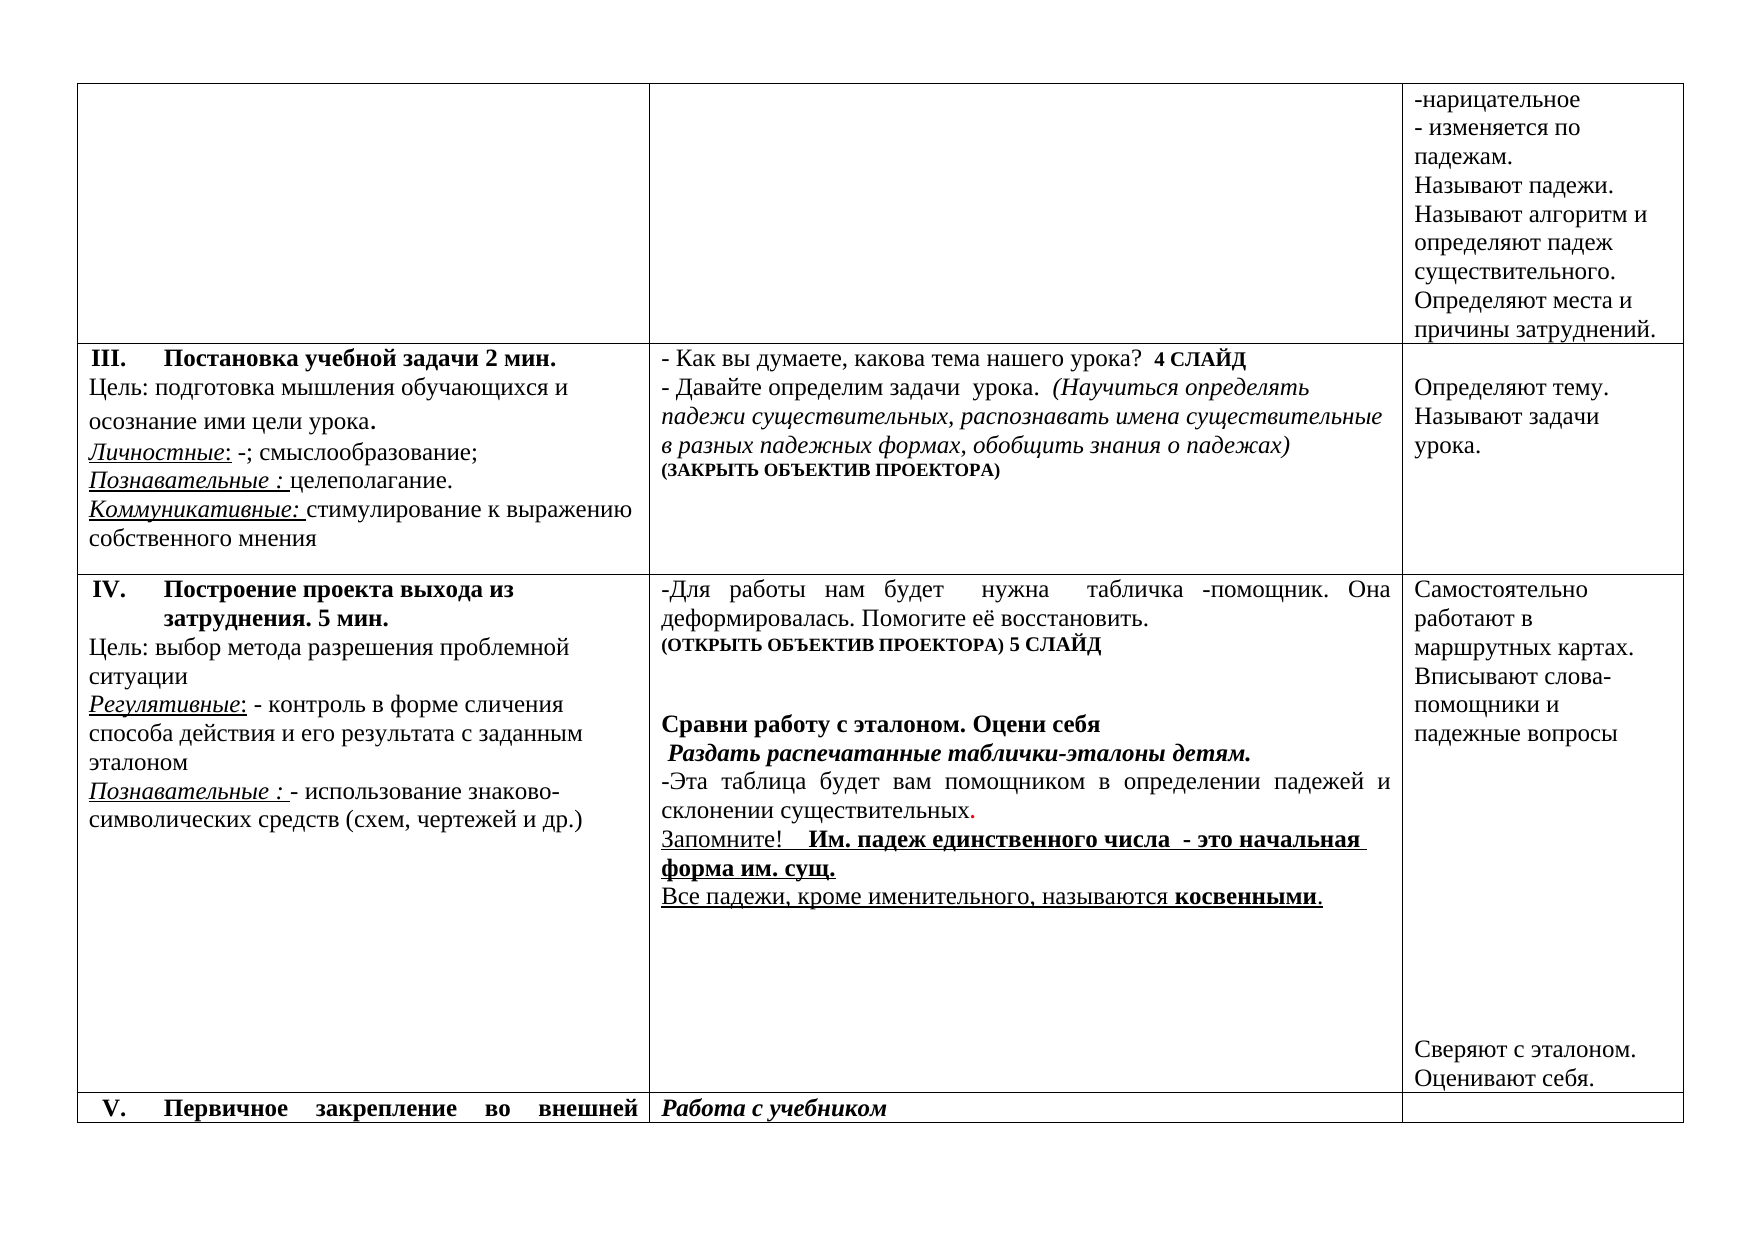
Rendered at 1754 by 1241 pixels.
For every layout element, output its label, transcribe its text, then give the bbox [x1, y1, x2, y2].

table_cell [1403, 1093, 1683, 1122]
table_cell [650, 84, 1402, 342]
table_cell - Как вы думаете, какова тема нашего урока? 4 СЛАЙД - Давайте определим задачи урока. (Научиться определять падежи существительных, распознавать имена существительные в разных падежных формах, обобщить знания о падежах) (ЗАКРЫТЬ ОБЪЕКТИВ ПРОЕКТОРА) [650, 344, 1402, 573]
table_cell Определяют тему. Называют задачи урока. [1403, 344, 1683, 573]
table_cell -Для работы нам будет нужна табличка -помощник. Она деформировалась. Помогите её восстановить. (ОТКРЫТЬ ОБЪЕКТИВ ПРОЕКТОРА) 5 СЛАЙД Сравни работу с эталоном. Оцени себя Раздать распечатанные таблички-эталоны детям. -Эта таблица будет вам помощником в определении падежей и склонении существительных. Запомните! Им. падеж единственного числа - это начальная форма им. сущ. Все падежи, кроме именительного, называются косвенными. [650, 575, 1402, 1092]
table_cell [78, 84, 649, 342]
table_cell Постановка учебной задачи 2 мин. Цель: подготовка мышления обучающихся и осознание ими цели урока. Личностные: -; смыслообразование; Познавательные : целеполагание. Коммуникативные: стимулирование к выражению собственного мнения [78, 344, 649, 573]
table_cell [650, 1093, 1402, 1122]
table_cell Построение проекта выхода из затруднения. 5 мин. Цель: выбор метода разрешения проблемной ситуации Регулятивные: - контроль в форме сличения способа действия и его результата с заданным эталоном Познавательные : - использование знаково- символических средств (схем, чертежей и др.) [78, 575, 649, 1092]
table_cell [1403, 84, 1683, 342]
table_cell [78, 1093, 649, 1122]
table_cell Самостоятельно работают в маршрутных картах. Вписывают слова-помощники и падежные вопросы Сверяют с эталоном. Оценивают себя. [1403, 575, 1683, 1092]
